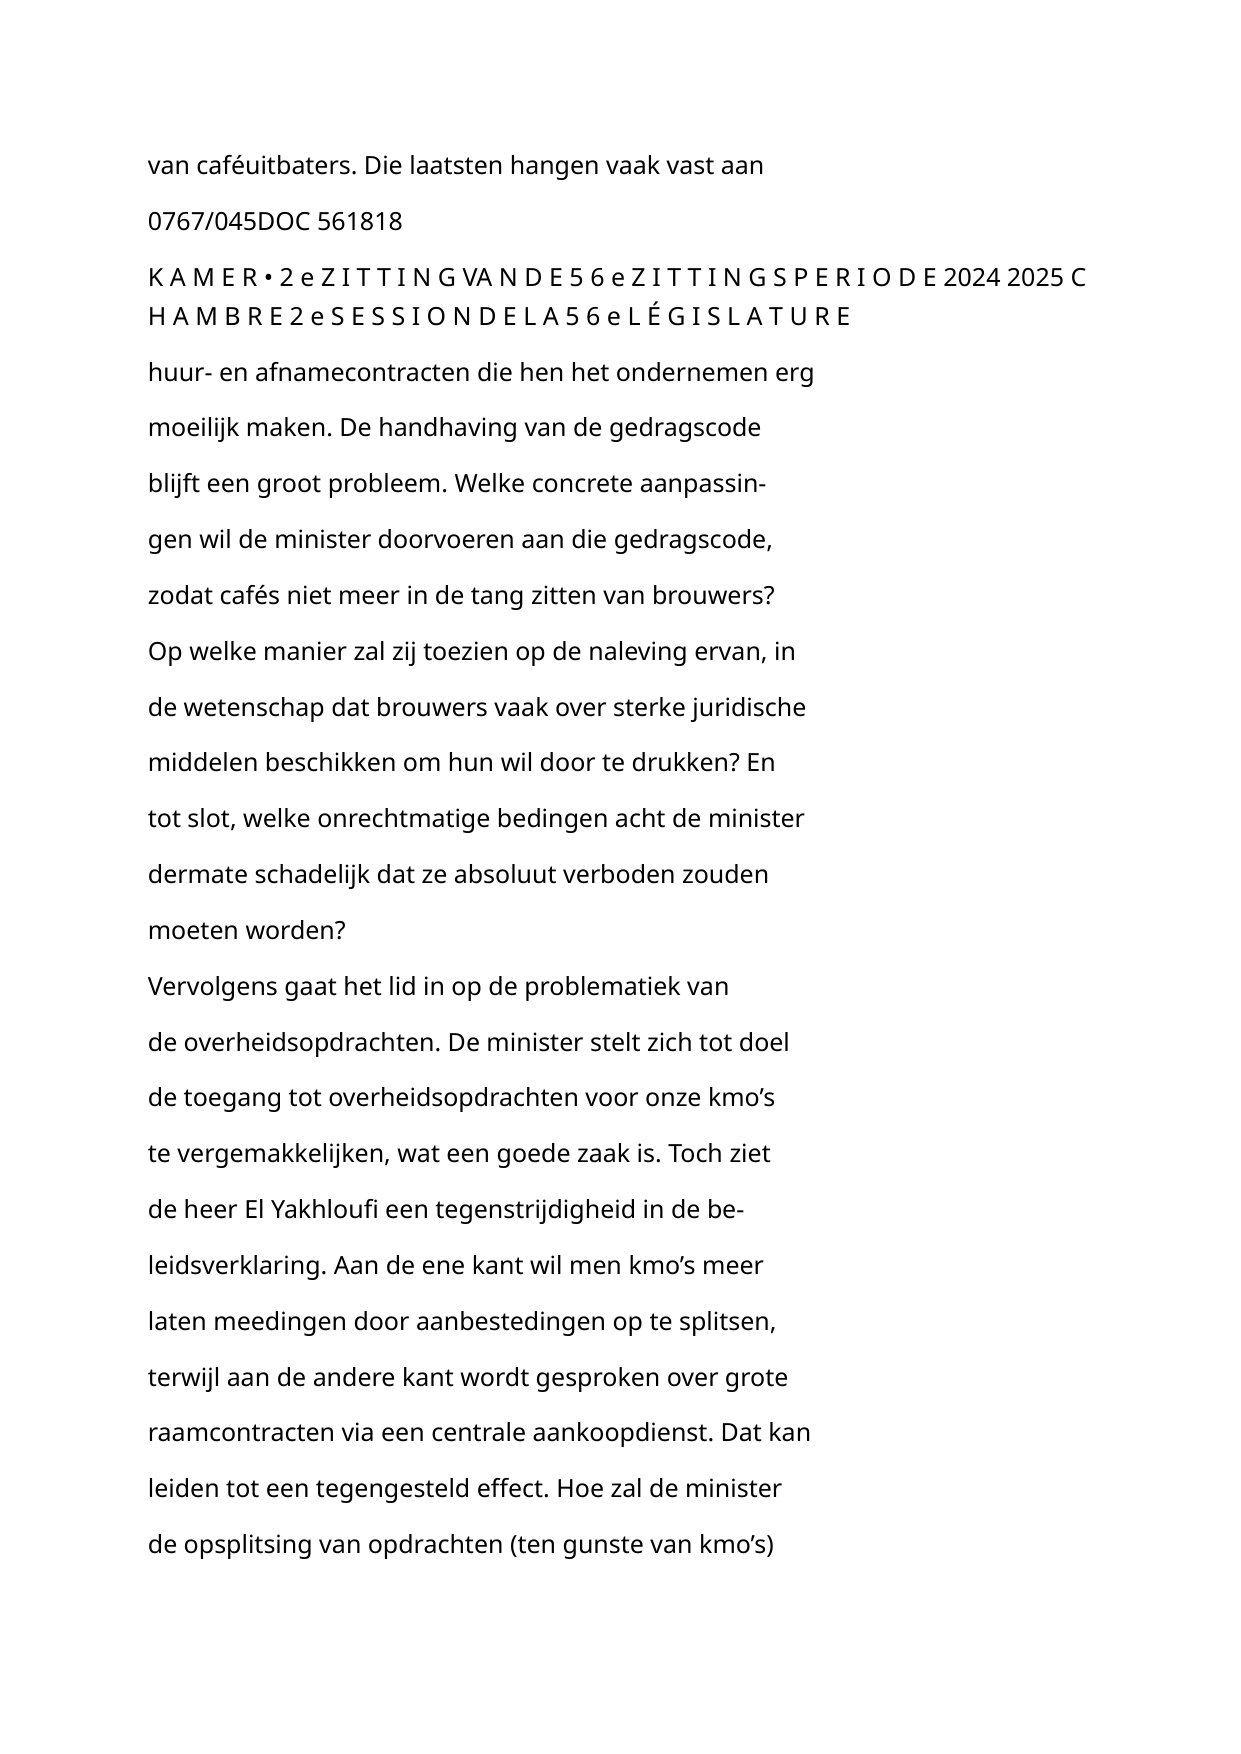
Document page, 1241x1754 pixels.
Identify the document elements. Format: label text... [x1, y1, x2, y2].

text terwijl aan de andere kant wordt gesproken over grote [148, 1359, 1093, 1393]
text moeilijk maken. De handhaving van de gedragscode [148, 410, 1093, 444]
text de opsplitsing van opdrachten (ten gunste van kmo’s) [148, 1527, 1093, 1561]
text leidsverklaring. Aan de ene kant wil men kmo’s meer [148, 1248, 1093, 1282]
text blijft een groot probleem. Welke concrete aanpassin- [148, 466, 1093, 500]
text laten meedingen door aanbestedingen op te splitsen, [148, 1303, 1093, 1337]
text K A M E R • 2 e Z I T T I N G VA N D E 5 6 e Z I T T I N G S P E R I O D E 2024 2025 C H A M B R E 2 e S E S S I O N D E L A 5 6 e L É G I S L A T U R E [148, 259, 1093, 332]
text zodat cafés niet meer in de tang zitten van brouwers? [148, 578, 1093, 612]
text moeten worden? [148, 913, 1093, 947]
text dermate schadelijk dat ze absoluut verboden zouden [148, 857, 1093, 891]
text te vergemakkelijken, wat een goede zaak is. Toch ziet [148, 1136, 1093, 1170]
text de wetenschap dat brouwers vaak over sterke juridische [148, 689, 1093, 723]
text de overheidsopdrachten. De minister stelt zich tot doel [148, 1024, 1093, 1058]
text leiden tot een tegengesteld effect. Hoe zal de minister [148, 1471, 1093, 1505]
text tot slot, welke onrechtmatige bedingen acht de minister [148, 801, 1093, 835]
text de heer El Yakhloufi een tegenstrijdigheid in de be- [148, 1192, 1093, 1226]
text middelen beschikken om hun wil door te drukken? En [148, 745, 1093, 779]
text van caféuitbaters. Die laatsten hangen vaak vast aan [148, 148, 1093, 182]
text 0767/045DOC 561818 [148, 203, 1093, 237]
text raamcontracten via een centrale aankoopdienst. Dat kan [148, 1415, 1093, 1449]
text gen wil de minister doorvoeren aan die gedragscode, [148, 522, 1093, 556]
text huur- en afnamecontracten die hen het ondernemen erg [148, 354, 1093, 388]
text Vervolgens gaat het lid in op de problematiek van [148, 968, 1093, 1002]
text de toegang tot overheidsopdrachten voor onze kmo’s [148, 1080, 1093, 1114]
text Op welke manier zal zij toezien op de naleving ervan, in [148, 633, 1093, 667]
